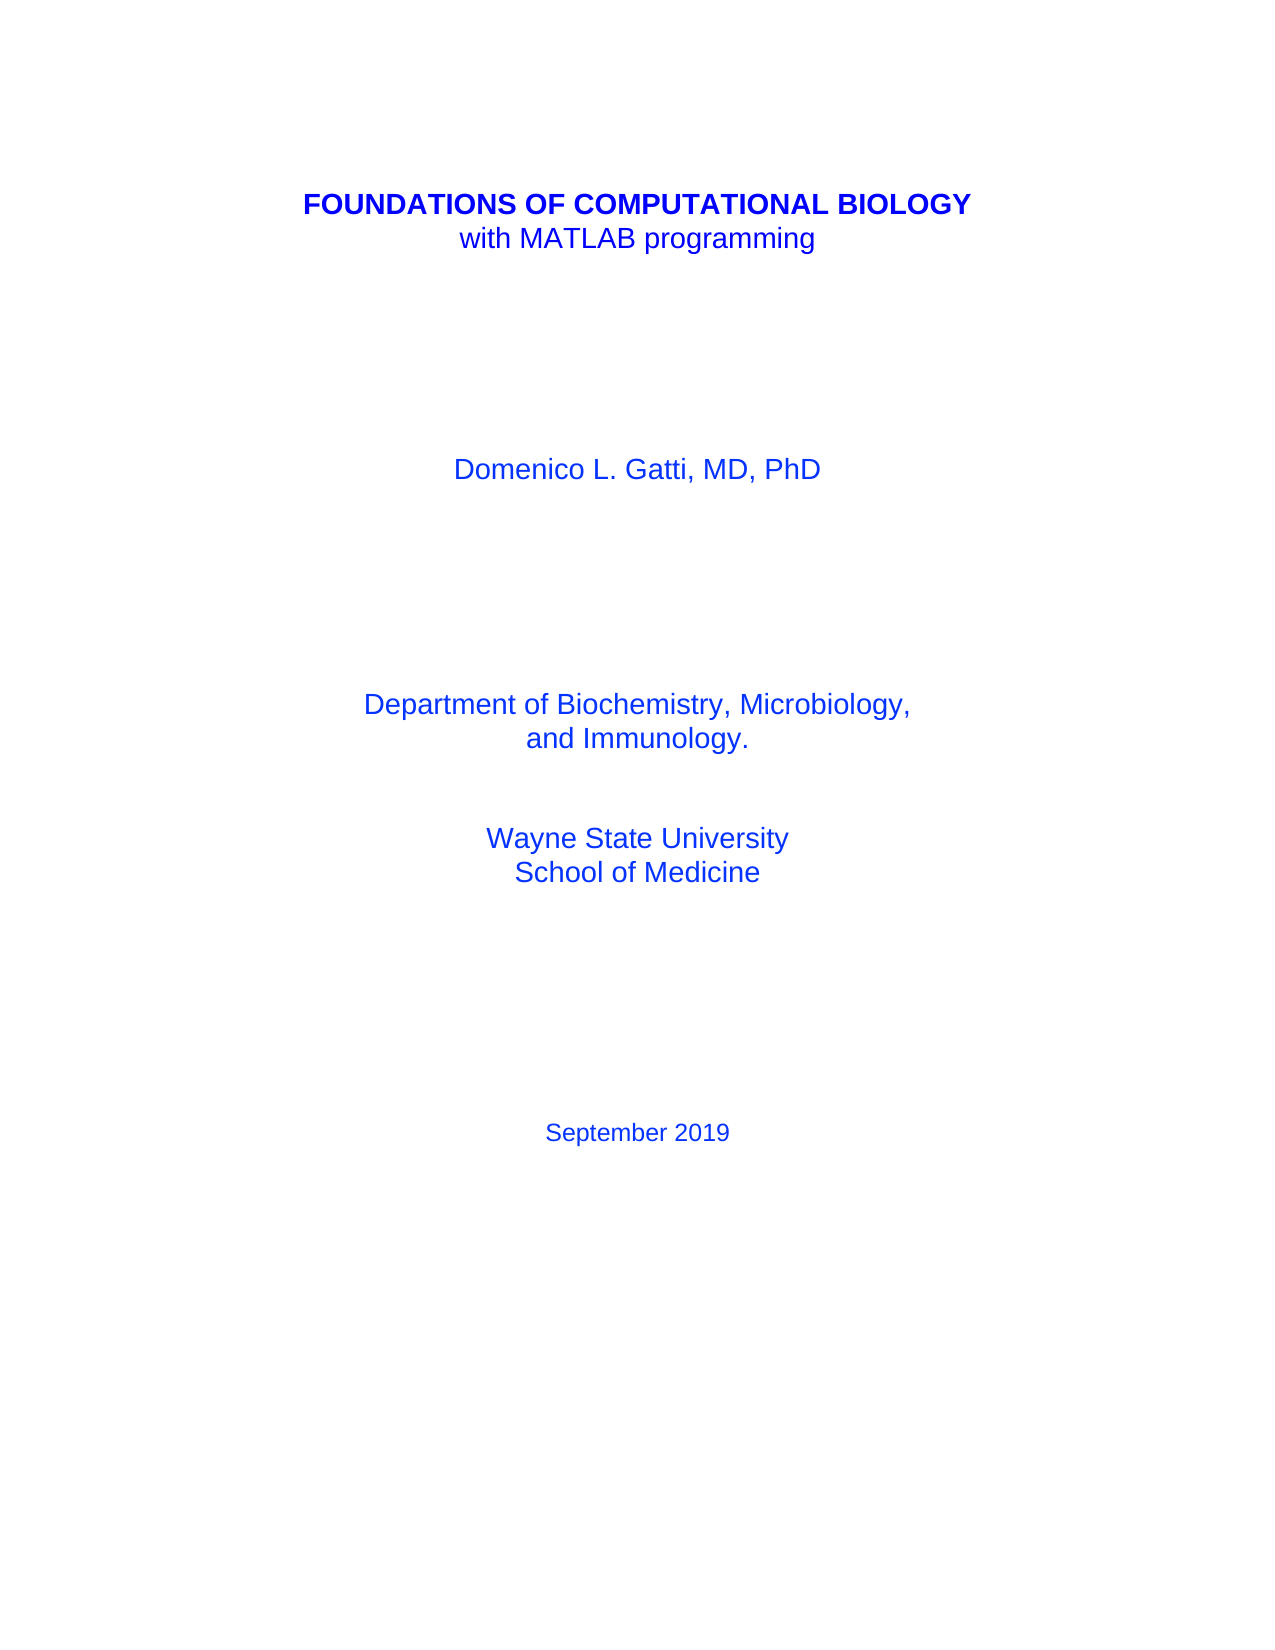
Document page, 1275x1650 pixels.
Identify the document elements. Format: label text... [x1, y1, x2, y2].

text Department of Biochemistry, Microbiology, [120, 687, 1155, 721]
text with MATLAB programming [120, 221, 1155, 254]
text September 2019 [120, 1118, 1155, 1147]
text Wayne State University [120, 821, 1155, 855]
text and Immunology. [120, 721, 1155, 754]
text FOUNDATIONS OF COMPUTATIONAL BIOLOGY [120, 187, 1155, 221]
text Domenico L. Gatti, MD, PhD [120, 452, 1155, 486]
text School of Medicine [120, 855, 1155, 888]
